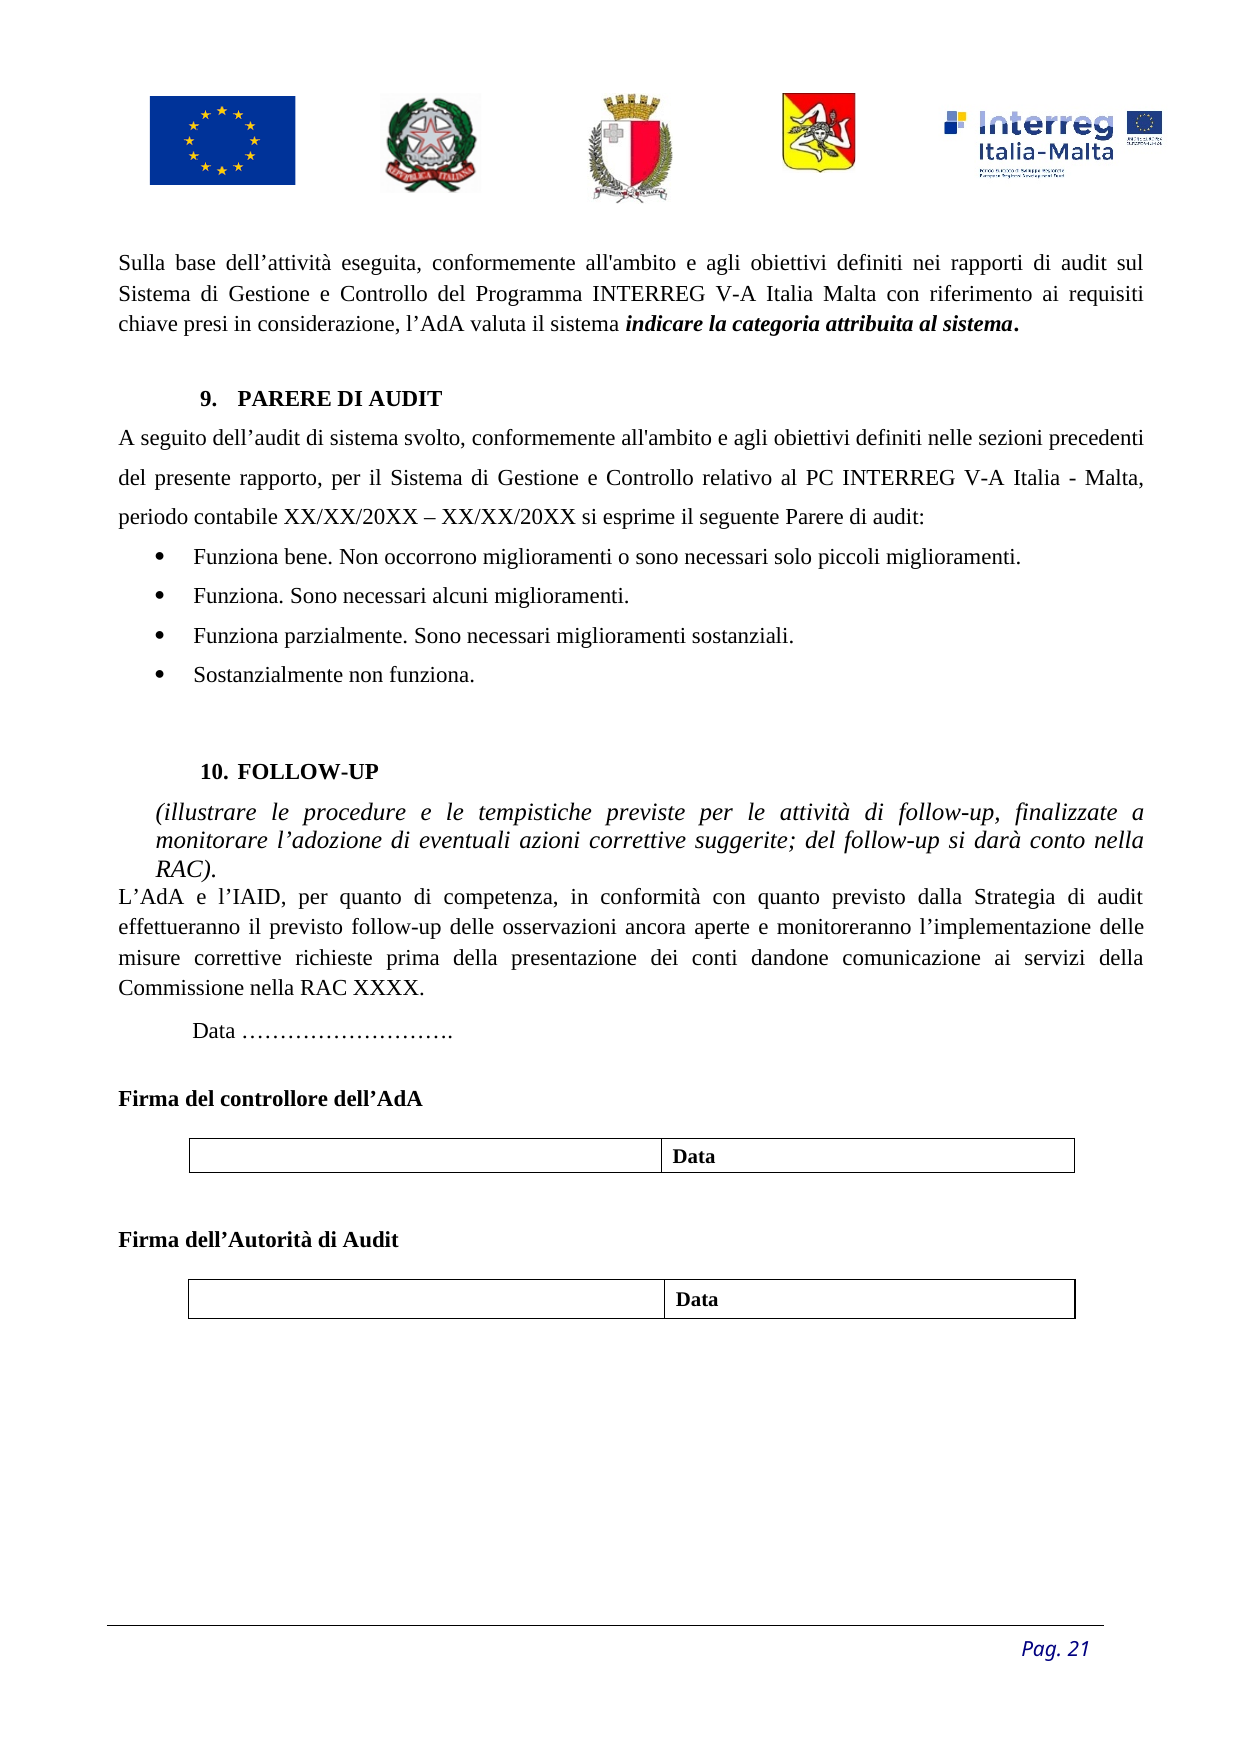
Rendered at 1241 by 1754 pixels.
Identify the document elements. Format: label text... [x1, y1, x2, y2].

list Funziona. Sono necessari alcuni miglioramenti. [156, 582, 1146, 609]
table_header Data [665, 1280, 1074, 1318]
list Sostanzialmente non funziona. [156, 661, 1146, 688]
table_header [190, 1139, 661, 1172]
text Sulla base dell’attività eseguita, conformemente all'ambito e agli obiettivi definiti nei rapporti di audit sul Sistema di Gestione e Controllo del Programma INTERREG V-A Italia Malta con riferimento ai requisiti chiave presi in considerazione, l’AdA valuta il sistema indicare la categoria attribuita al sistema. [118, 249, 1146, 336]
picture [380, 93, 482, 193]
list Funziona parzialmente. Sono necessari miglioramenti sostanziali. [156, 622, 1146, 648]
table_header Data [662, 1139, 1074, 1172]
text L’AdA e l’IAID, per quanto di competenza, in conformità con quanto previsto dalla Strategia di audit effettueranno il previsto follow-up delle osservazioni ancora aperte e monitoreranno l’implementazione delle misure correttive richieste prima della presentazione dei conti dandone comunicazione ai servizi della Commissione nella RAC XXXX. [118, 883, 1146, 1000]
picture [587, 93, 674, 204]
text Firma dell’Autorità di Audit [118, 1226, 1146, 1252]
table_header [189, 1280, 664, 1318]
picture [149, 96, 296, 185]
text Data ………………………. [118, 1017, 1146, 1044]
picture [926, 93, 1180, 195]
list (illustrare le procedure e le tempistiche previste per le attività di follow-up, finalizzate a monitorare l’adozione di eventuali azioni correttive suggerite; del follow-up si darà conto nella RAC). [155, 797, 1146, 883]
list Funziona bene. Non occorrono miglioramenti o sono necessari solo piccoli miglioramenti. [156, 543, 1146, 569]
text Firma del controllore dell’AdA [118, 1085, 1146, 1112]
text A seguito dell’audit di sistema svolto, conformemente all'ambito e agli obiettivi definiti nelle sezioni precedenti del presente rapporto, per il Sistema di Gestione e Controllo relativo al PC INTERREG V-A Italia - Malta, periodo contabile XX/XX/20XX – XX/XX/20XX si esprime il seguente Parere di audit: [118, 424, 1146, 530]
subtitle PARERE DI AUDIT [200, 386, 1146, 412]
subtitle FOLLOW-UP [200, 758, 1146, 784]
picture [782, 93, 856, 173]
